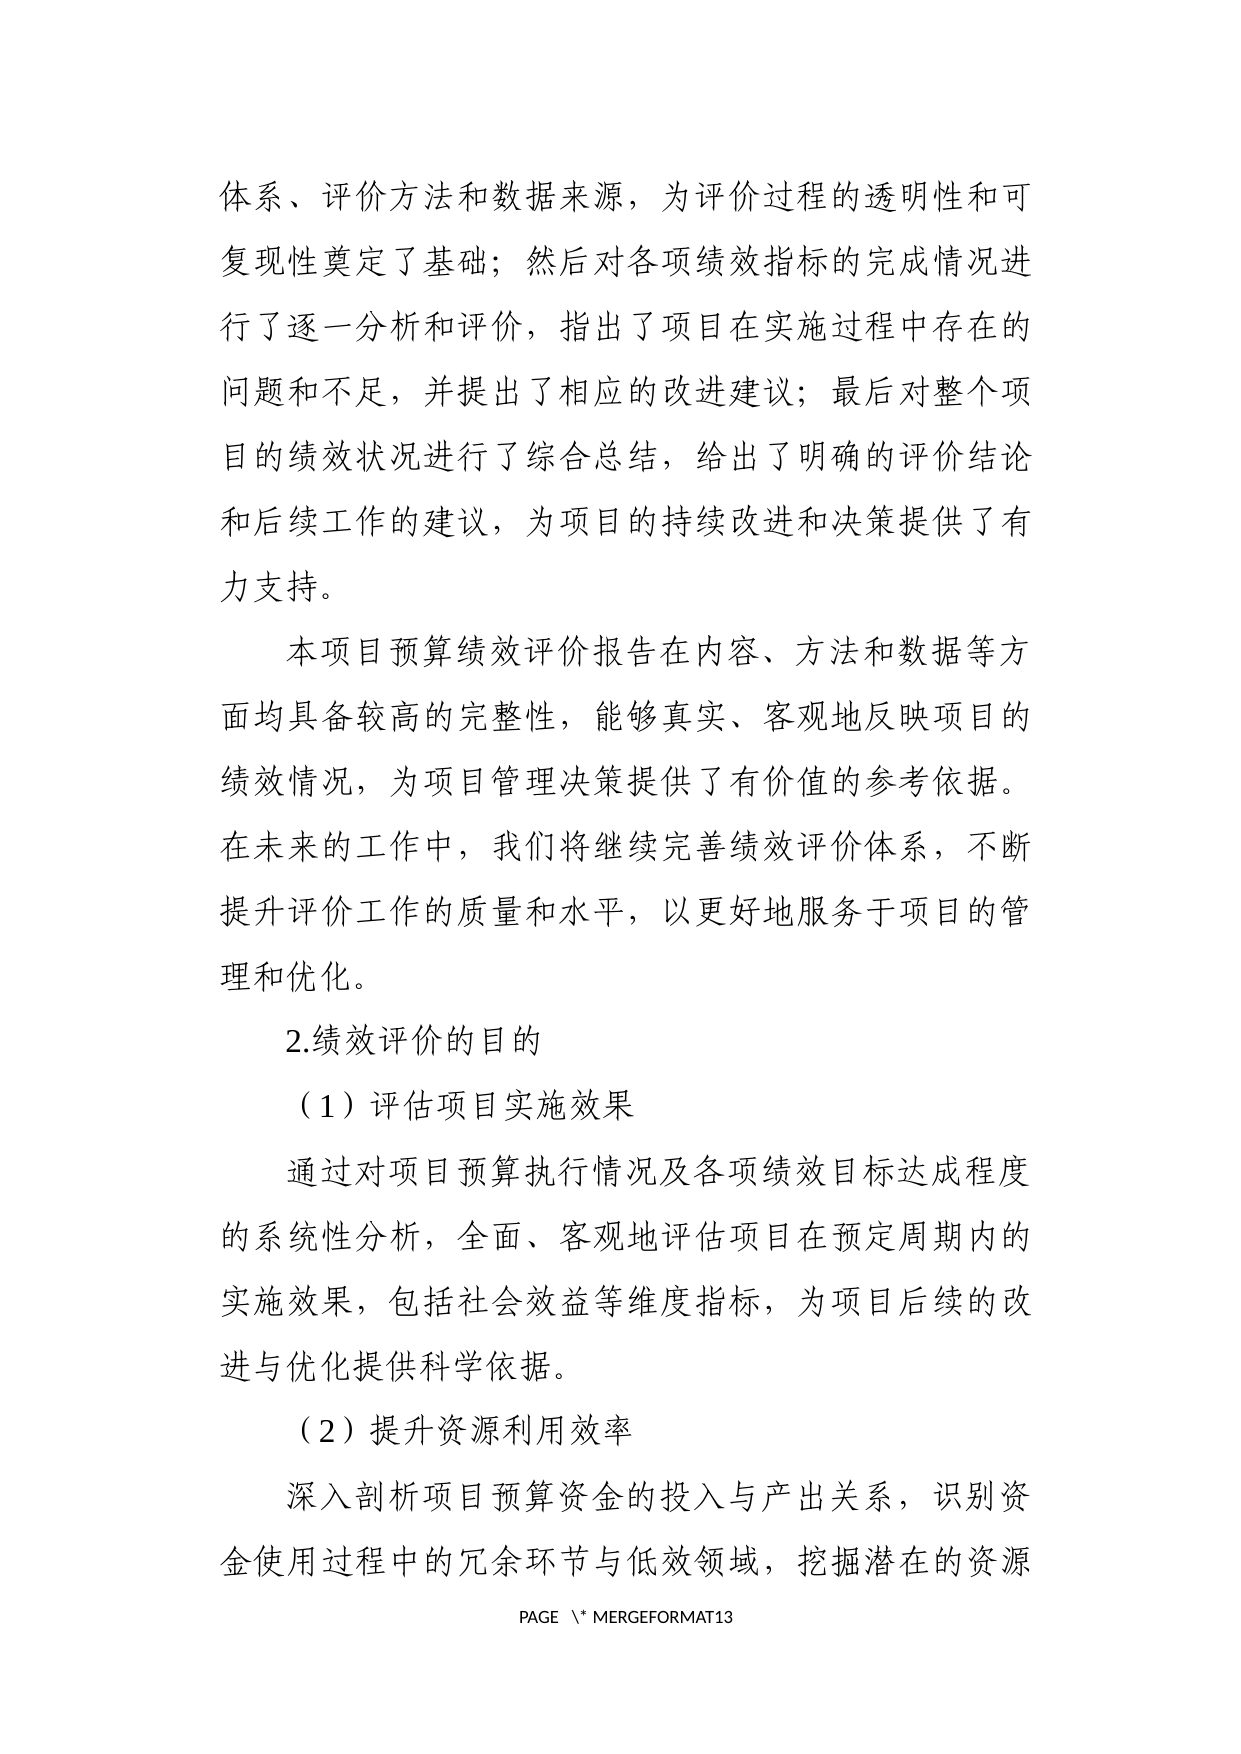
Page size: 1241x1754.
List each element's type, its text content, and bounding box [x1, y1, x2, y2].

text 2.绩效评价的目的 [218, 1007, 1033, 1072]
text （1）评估项目实施效果 [218, 1072, 1033, 1137]
text 通过对项目预算执行情况及各项绩效目标达成程度的系统性分析，全面、客观地评估项目在预定周期内的实施效果，包括社会效益等维度指标，为项目后续的改进与优化提供科学依据。 [218, 1137, 1033, 1397]
text （2）提升资源利用效率 [218, 1397, 1033, 1462]
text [218, 1462, 1033, 1592]
text 本项目预算绩效评价报告在内容、方法和数据等方面均具备较高的完整性，能够真实、客观地反映项目的绩效情况，为项目管理决策提供了有价值的参考依据。在未来的工作中，我们将继续完善绩效评价体系，不断提升评价工作的质量和水平，以更好地服务于项目的管理和优化。 [218, 617, 1033, 1007]
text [218, 162, 1033, 617]
